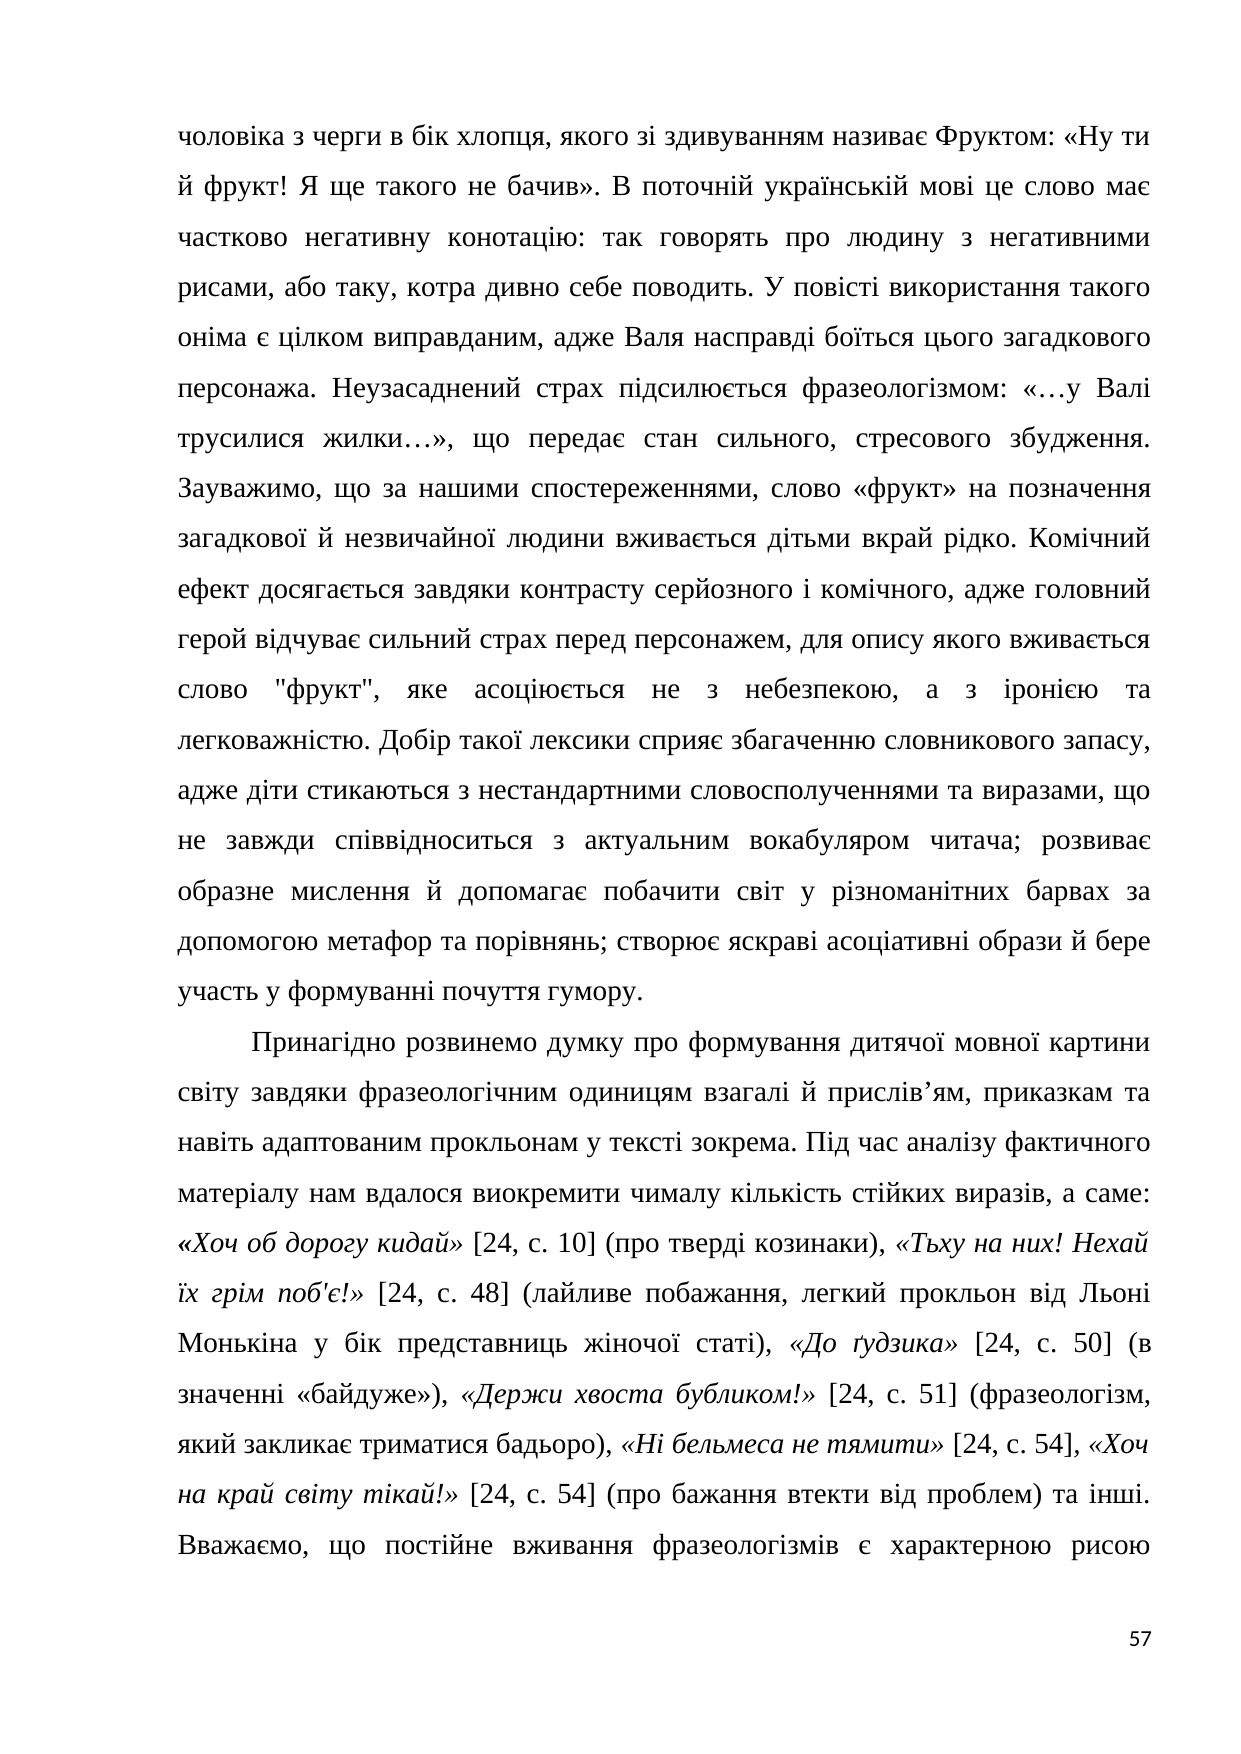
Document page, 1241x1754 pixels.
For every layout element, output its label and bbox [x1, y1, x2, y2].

text [177, 1024, 1152, 1560]
text [177, 118, 1152, 1007]
